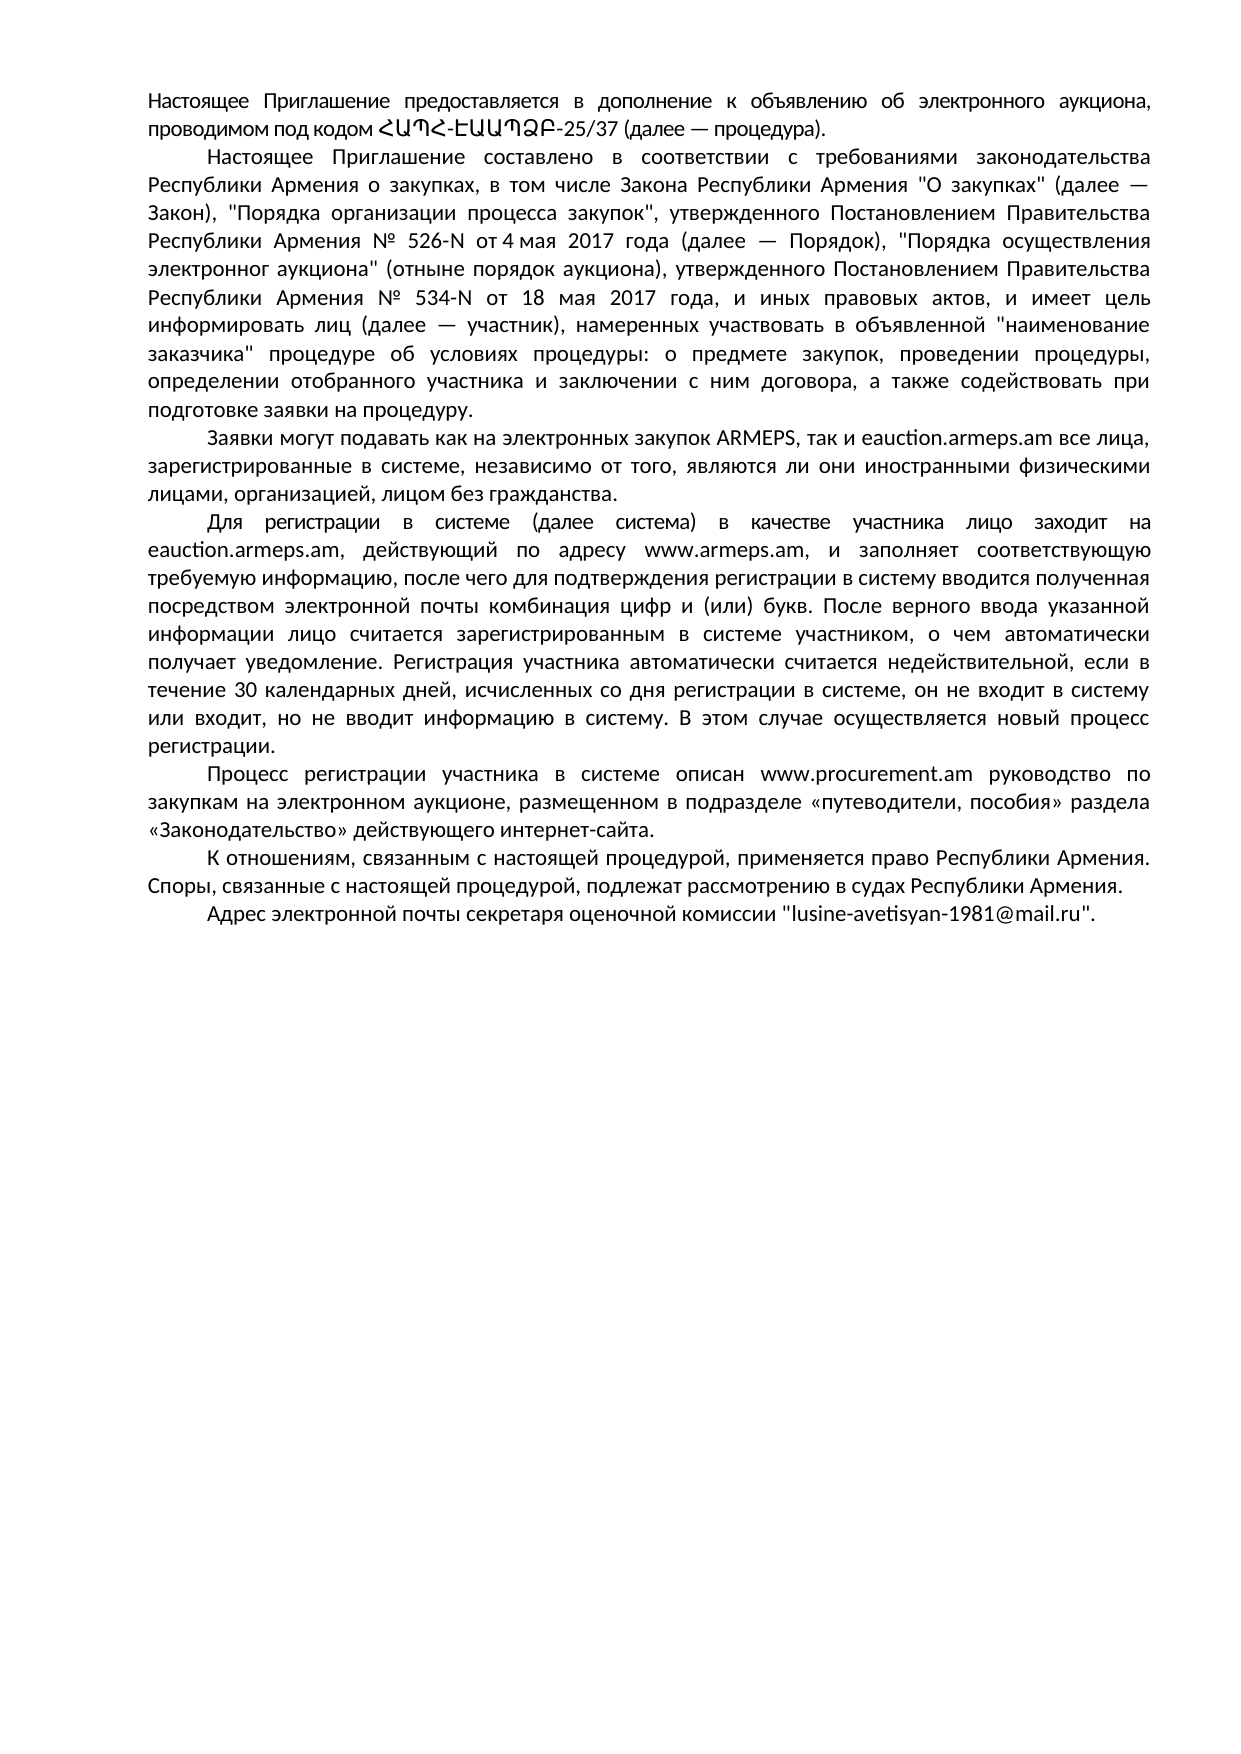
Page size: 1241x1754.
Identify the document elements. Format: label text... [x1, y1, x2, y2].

text Настоящее Приглашение составлено в соответствии с требованиями законодательства Республики Армения о закупках, в том числе Закона Республики Армения "О закупках" (далее — Закон), "Порядка организации процесса закупок", утвержденного Постановлением Правительства Республики Армения № 526-N от 4 мая 2017 года (далее — Порядок), "Порядка осуществления электронног аукциона" (отныне порядок аукциона), утвержденного Постановлением Правительства Республики Армения № 534-N от 18 мая 2017 года, и иных правовых актов, и имеет цель информировать лиц (далее — участник), намеренных участвовать в объявленной "наименование заказчика" процедуре об условиях процедуры: о предмете закупок, проведении процедуры, определении отобранного участника и заключении с ним договора, а также содействовать при подготовке заявки на процедуру. [148, 142, 1152, 423]
text Заявки могут подавать как на электронных закупок ARMEPS, так и eauction.armeps.am все лица, зарегистрированные в системе, независимо от того, являются ли они иностранными физическими лицами, организацией, лицом без гражданства. [148, 423, 1152, 507]
text Для регистрации в системе (далее система) в качестве участника лицо заходит на eauction.armeps.am, действующий по адресу www.armeps.am, и заполняет соответствующую требуемую информацию, после чего для подтверждения регистрации в систему вводится полученная посредством электронной почты комбинация цифр и (или) букв. После верного ввода указанной информации лицо считается зарегистрированным в системе участником, о чем автоматически получает уведомление. Регистрация участника автоматически считается недействительной, если в течение 30 календарных дней, исчисленных со дня регистрации в системе, он не входит в систему или входит, но не вводит информацию в систему. В этом случае осуществляется новый процесс регистрации. [148, 507, 1152, 759]
text Адрес электронной почты секретаря оценочной комиссии "lusine-avetisyan-1981@mail.ru". [148, 899, 1152, 927]
text Настоящее Приглашение предоставляется в дополнение к объявлению об электронного аукциона, проводимом под кодом ՀԱՊՀ-ԷԱԱՊՁԲ-25/37 (далее — процедура). [148, 86, 1152, 142]
text Процесс регистрации участника в системе описан www.procurement.am руководство по закупкам на электронном аукционе, размещенном в подразделе «путеводители, пособия» раздела «Законодательство» действующего интернет-сайта. [148, 759, 1152, 843]
text К отношениям, связанным с настоящей процедурой, применяется право Республики Армения. Споры, связанные с настоящей процедурой, подлежат рассмотрению в судах Республики Армения. [148, 843, 1152, 899]
